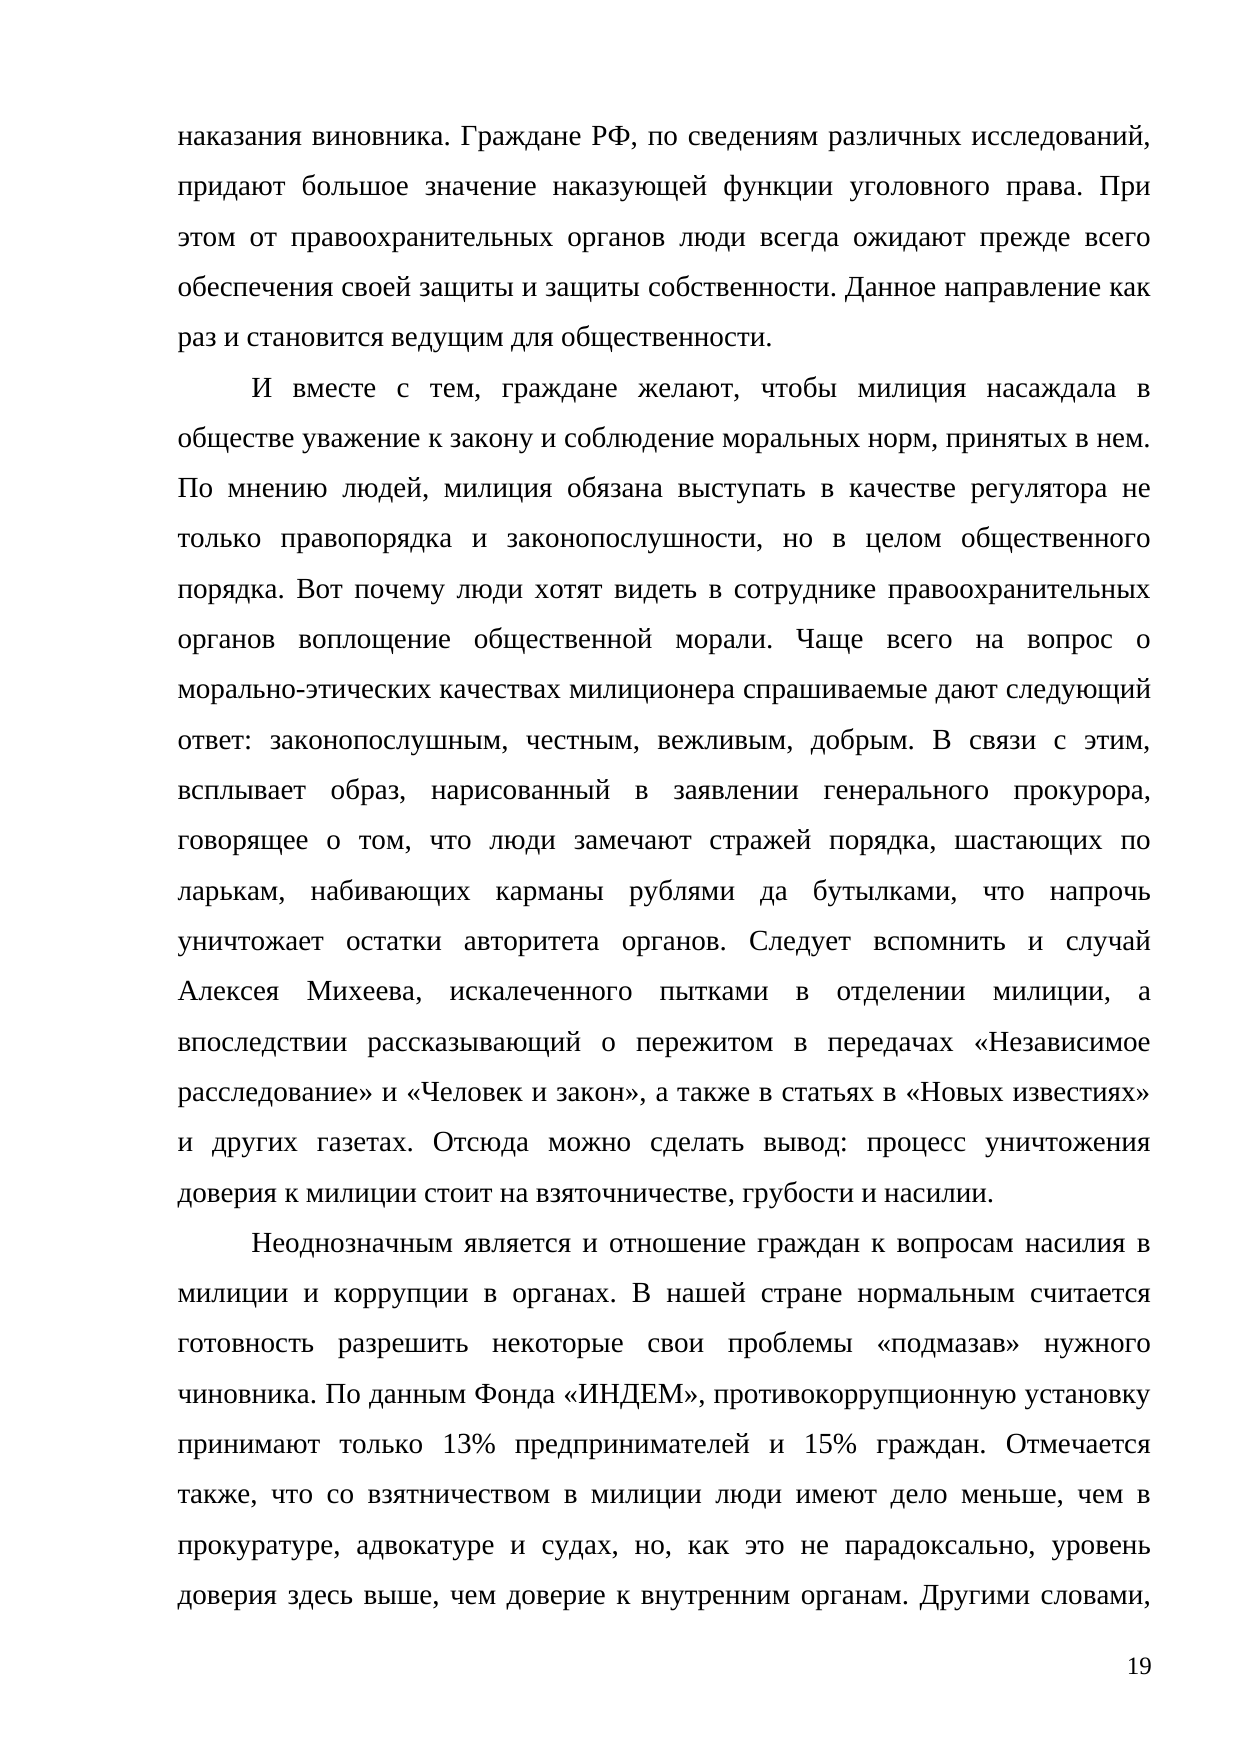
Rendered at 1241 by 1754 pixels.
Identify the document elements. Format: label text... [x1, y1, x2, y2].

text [177, 1225, 1152, 1611]
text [177, 118, 1152, 353]
text И вместе с тем, граждане желают, чтобы милиция насаждала в обществе уважение к закону и соблюдение моральных норм, принятых в нем. По мнению людей, милиция обязана выступать в качестве регулятора не только правопорядка и законопослушности, но в целом общественного порядка. Вот почему люди хотят видеть в сотруднике правоохранительных органов воплощение общественной морали. Чаще всего на вопрос о морально-этических качествах милиционера спрашиваемые дают следующий ответ: законопослушным, честным, вежливым, добрым. В связи с этим, всплывает образ, нарисованный в заявлении генерального прокурора, говорящее о том, что люди замечают стражей порядка, шастающих по ларькам, набивающих карманы рублями да бутылками, что напрочь уничтожает остатки авторитета органов. Следует вспомнить и случай Алексея Михеева, искалеченного пытками в отделении милиции, а впоследствии рассказывающий о пережитом в передачах «Независимое расследование» и «Человек и закон», а также в статьях в «Новых известиях» и других газетах. Отсюда можно сделать вывод: процесс уничтожения доверия к милиции стоит на взяточничестве, грубости и насилии. [177, 370, 1152, 1208]
